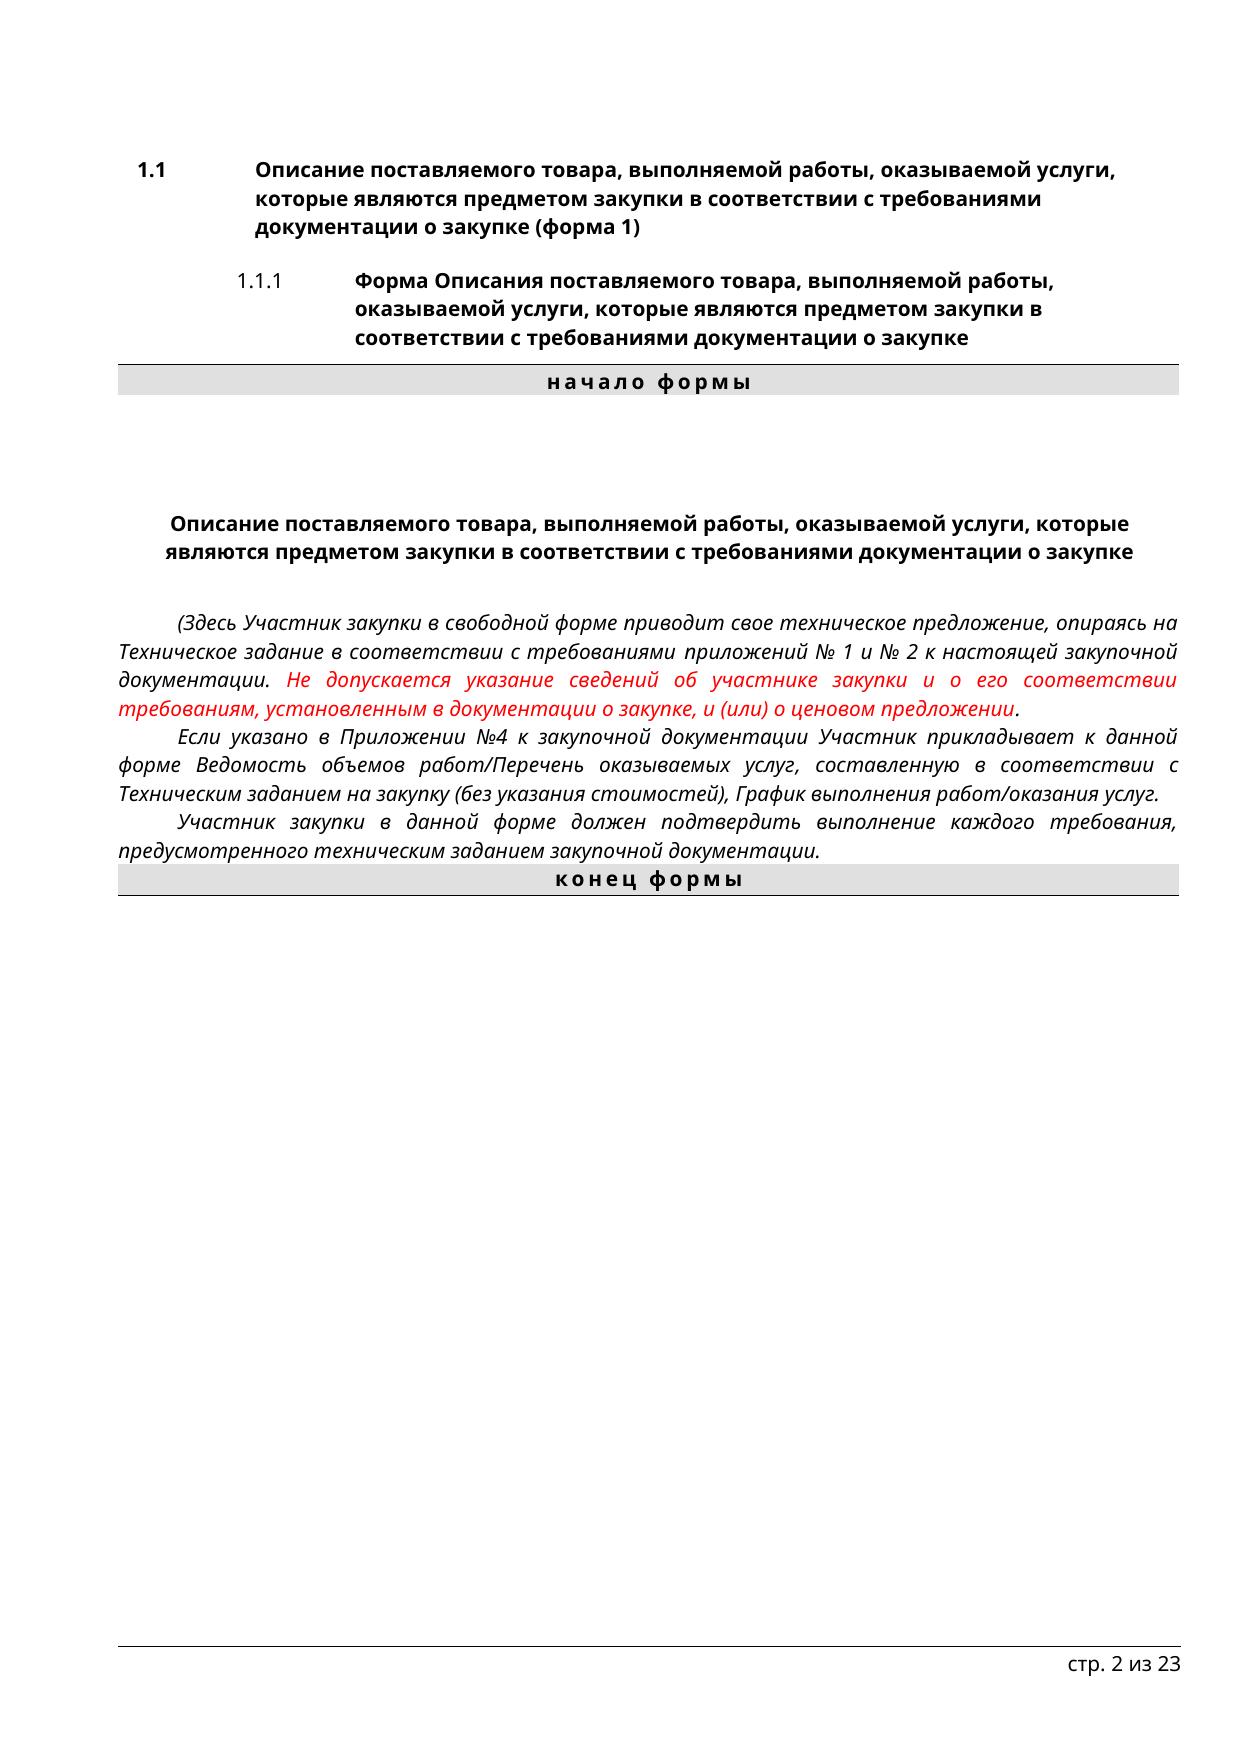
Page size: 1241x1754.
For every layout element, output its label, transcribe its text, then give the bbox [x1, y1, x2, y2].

text (Здесь Участник закупки в свободной форме приводит свое техническое предложение, опираясь на Техническое задание в соответствии с требованиями приложений № 1 и № 2 к настоящей закупочной документации. Не допускается указание сведений об участнике закупки и о его соответствии требованиям, установленным в документации о закупке, и (или) о ценовом предложении. [118, 608, 1181, 722]
text Описание поставляемого товара, выполняемой работы, оказываемой услуги, которые являются предметом закупки в соответствии с требованиями документации о закупке [118, 509, 1181, 566]
subtitle Описание поставляемого товара, выполняемой работы, оказываемой услуги, которые являются предметом закупки в соответствии с требованиями документации о закупке (форма 1) [137, 156, 1181, 241]
text начало формы [118, 365, 1179, 395]
text конец формы [118, 864, 1179, 895]
text Если указано в Приложении №4 к закупочной документации Участник прикладывает к данной форме Ведомость объемов работ/Перечень оказываемых услуг, составленную в соответствии с Техническим заданием на закупку (без указания стоимостей), График выполнения работ/оказания услуг. [118, 722, 1181, 807]
text Участник закупки в данной форме должен подтвердить выполнение каждого требования, предусмотренного техническим заданием закупочной документации. [118, 807, 1181, 864]
text Форма Описания поставляемого товара, выполняемой работы, оказываемой услуги, которые являются предметом закупки в соответствии с требованиями документации о закупке [236, 266, 1181, 351]
